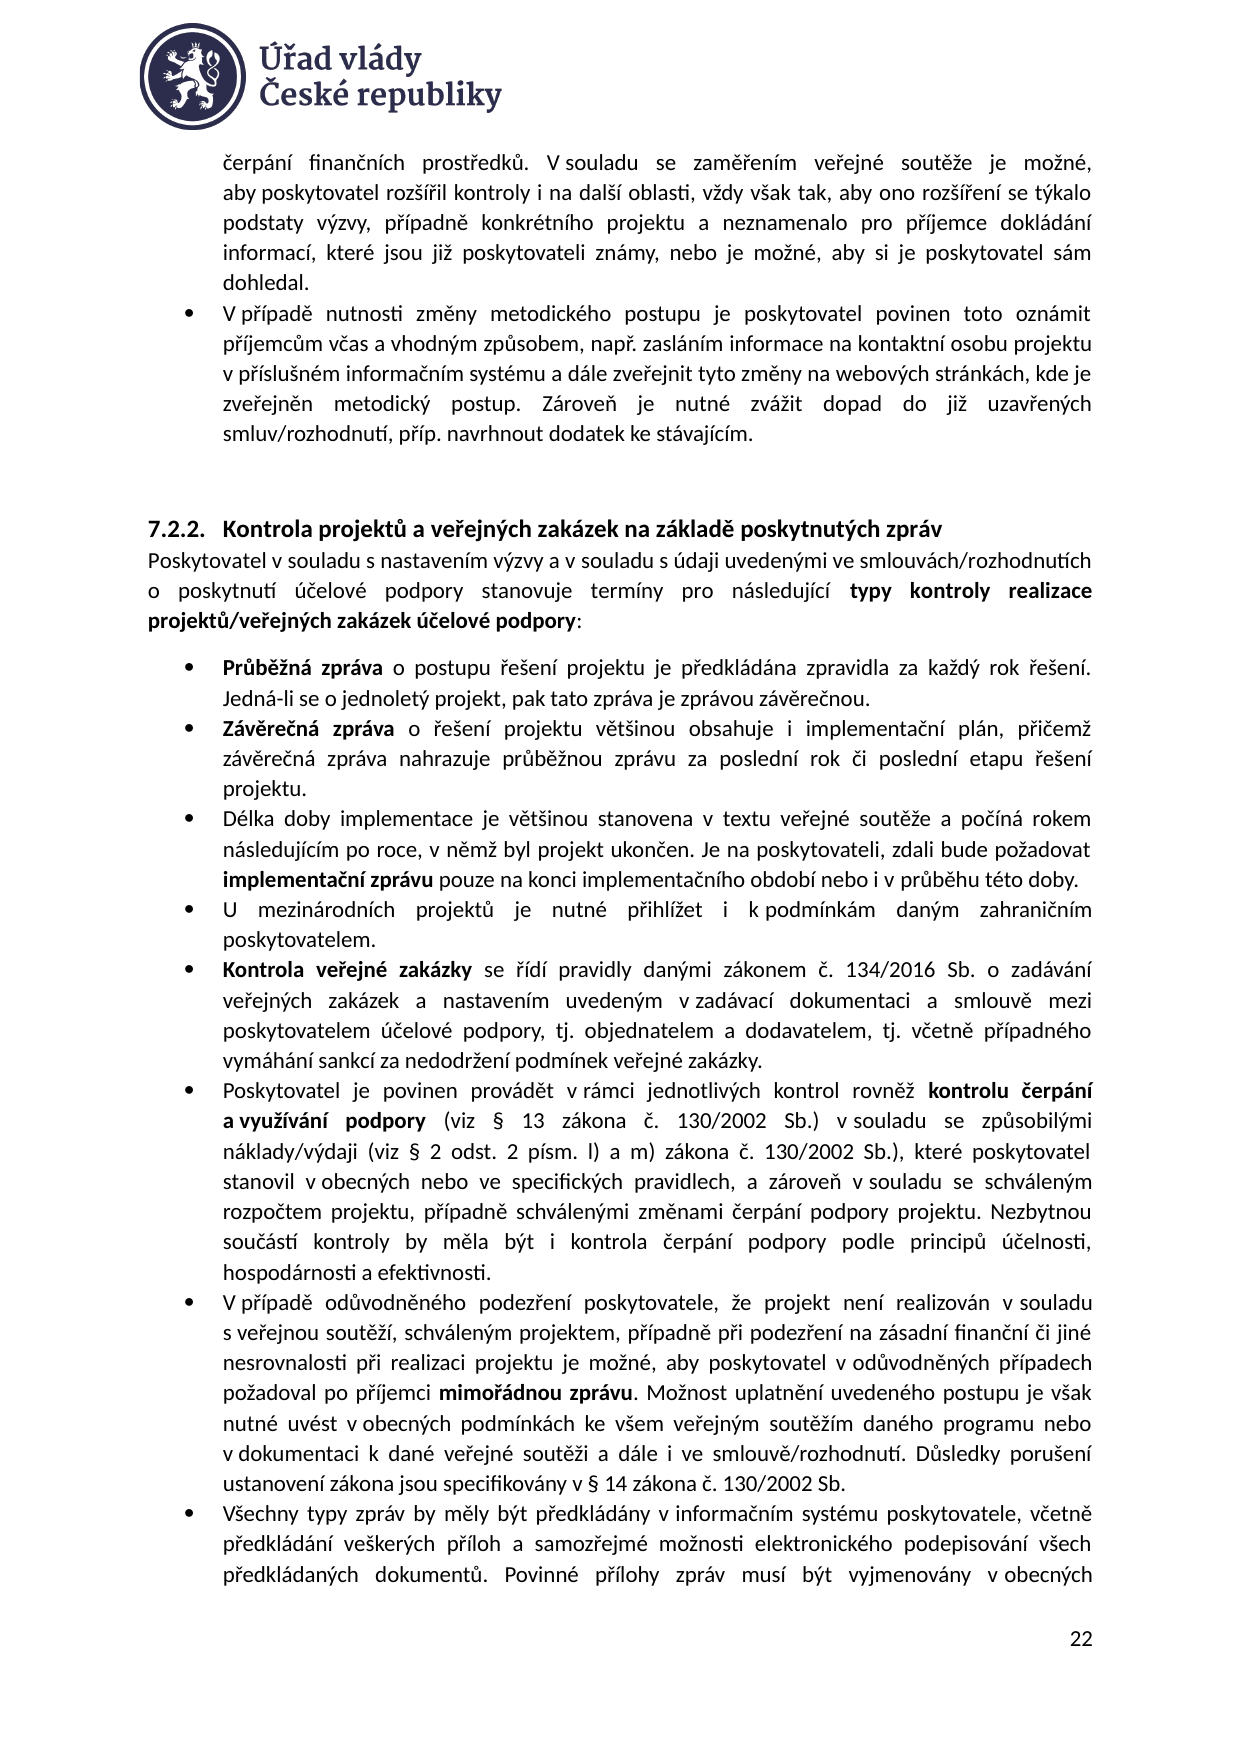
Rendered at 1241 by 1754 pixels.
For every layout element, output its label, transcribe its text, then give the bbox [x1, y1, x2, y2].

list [185, 1499, 1093, 1588]
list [185, 148, 1093, 296]
list Závěrečná zpráva o řešení projektu většinou obsahuje i implementační plán, přičemž závěrečná zpráva nahrazuje průběžnou zprávu za poslední rok či poslední etapu řešení projektu. [185, 714, 1093, 802]
list Délka doby implementace je většinou stanovena v textu veřejné soutěže a počíná rokem následujícím po roce, v němž byl projekt ukončen. Je na poskytovateli, zdali bude požadovat implementační zprávu pouze na konci implementačního období nebo i v průběhu této doby. [185, 804, 1093, 893]
list Kontrola veřejné zakázky se řídí pravidly danými zákonem č. 134/2016 Sb. o zadávání veřejných zakázek a nastavením uvedeným v zadávací dokumentaci a smlouvě mezi poskytovatelem účelové podpory, tj. objednatelem a dodavatelem, tj. včetně případného vymáhání sankcí za nedodržení podmínek veřejné zakázky. [185, 956, 1093, 1074]
list Průběžná zpráva o postupu řešení projektu je předkládána zpravidla za každý rok řešení. Jedná-li se o jednoletý projekt, pak tato zpráva je zprávou závěrečnou. [185, 653, 1093, 712]
list Poskytovatel je povinen provádět v rámci jednotlivých kontrol rovněž kontrolu čerpání a využívání podpory (viz § 13 zákona č. 130/2002 Sb.) v souladu se způsobilými náklady/výdaji (viz § 2 odst. 2 písm. l) a m) zákona č. 130/2002 Sb.), které poskytovatel stanovil v obecných nebo ve specifických pravidlech, a zároveň v souladu se schváleným rozpočtem projektu, případně schválenými změnami čerpání podpory projektu. Nezbytnou součástí kontroly by měla být i kontrola čerpání podpory podle principů účelnosti, hospodárnosti a efektivnosti. [185, 1076, 1093, 1286]
list U mezinárodních projektů je nutné přihlížet i k podmínkám daným zahraničním poskytovatelem. [185, 895, 1093, 953]
subtitle Kontrola projektů a veřejných zakázek na základě poskytnutých zpráv [148, 513, 1093, 544]
text Poskytovatel v souladu s nastavením výzvy a v souladu s údaji uvedenými ve smlouvách/rozhodnutích o poskytnutí účelové podpory stanovuje termíny pro následující typy kontroly realizace projektů/veřejných zakázek účelové podpory: [148, 546, 1093, 634]
picture [139, 23, 502, 130]
list V případě nutnosti změny metodického postupu je poskytovatel povinen toto oznámit příjemcům včas a vhodným způsobem, např. zasláním informace na kontaktní osobu projektu v příslušném informačním systému a dále zveřejnit tyto změny na webových stránkách, kde je zveřejněn metodický postup. Zároveň je nutné zvážit dopad do již uzavřených smluv/rozhodnutí, příp. navrhnout dodatek ke stávajícím. [185, 299, 1093, 447]
list V případě odůvodněného podezření poskytovatele, že projekt není realizován v souladu s veřejnou soutěží, schváleným projektem, případně při podezření na zásadní finanční či jiné nesrovnalosti při realizaci projektu je možné, aby poskytovatel v odůvodněných případech požadoval po příjemci mimořádnou zprávu. Možnost uplatnění uvedeného postupu je však nutné uvést v obecných podmínkách ke všem veřejným soutěžím daného programu nebo v dokumentaci k dané veřejné soutěži a dále i ve smlouvě/rozhodnutí. Důsledky porušení ustanovení zákona jsou specifikovány v § 14 zákona č. 130/2002 Sb. [185, 1288, 1093, 1497]
